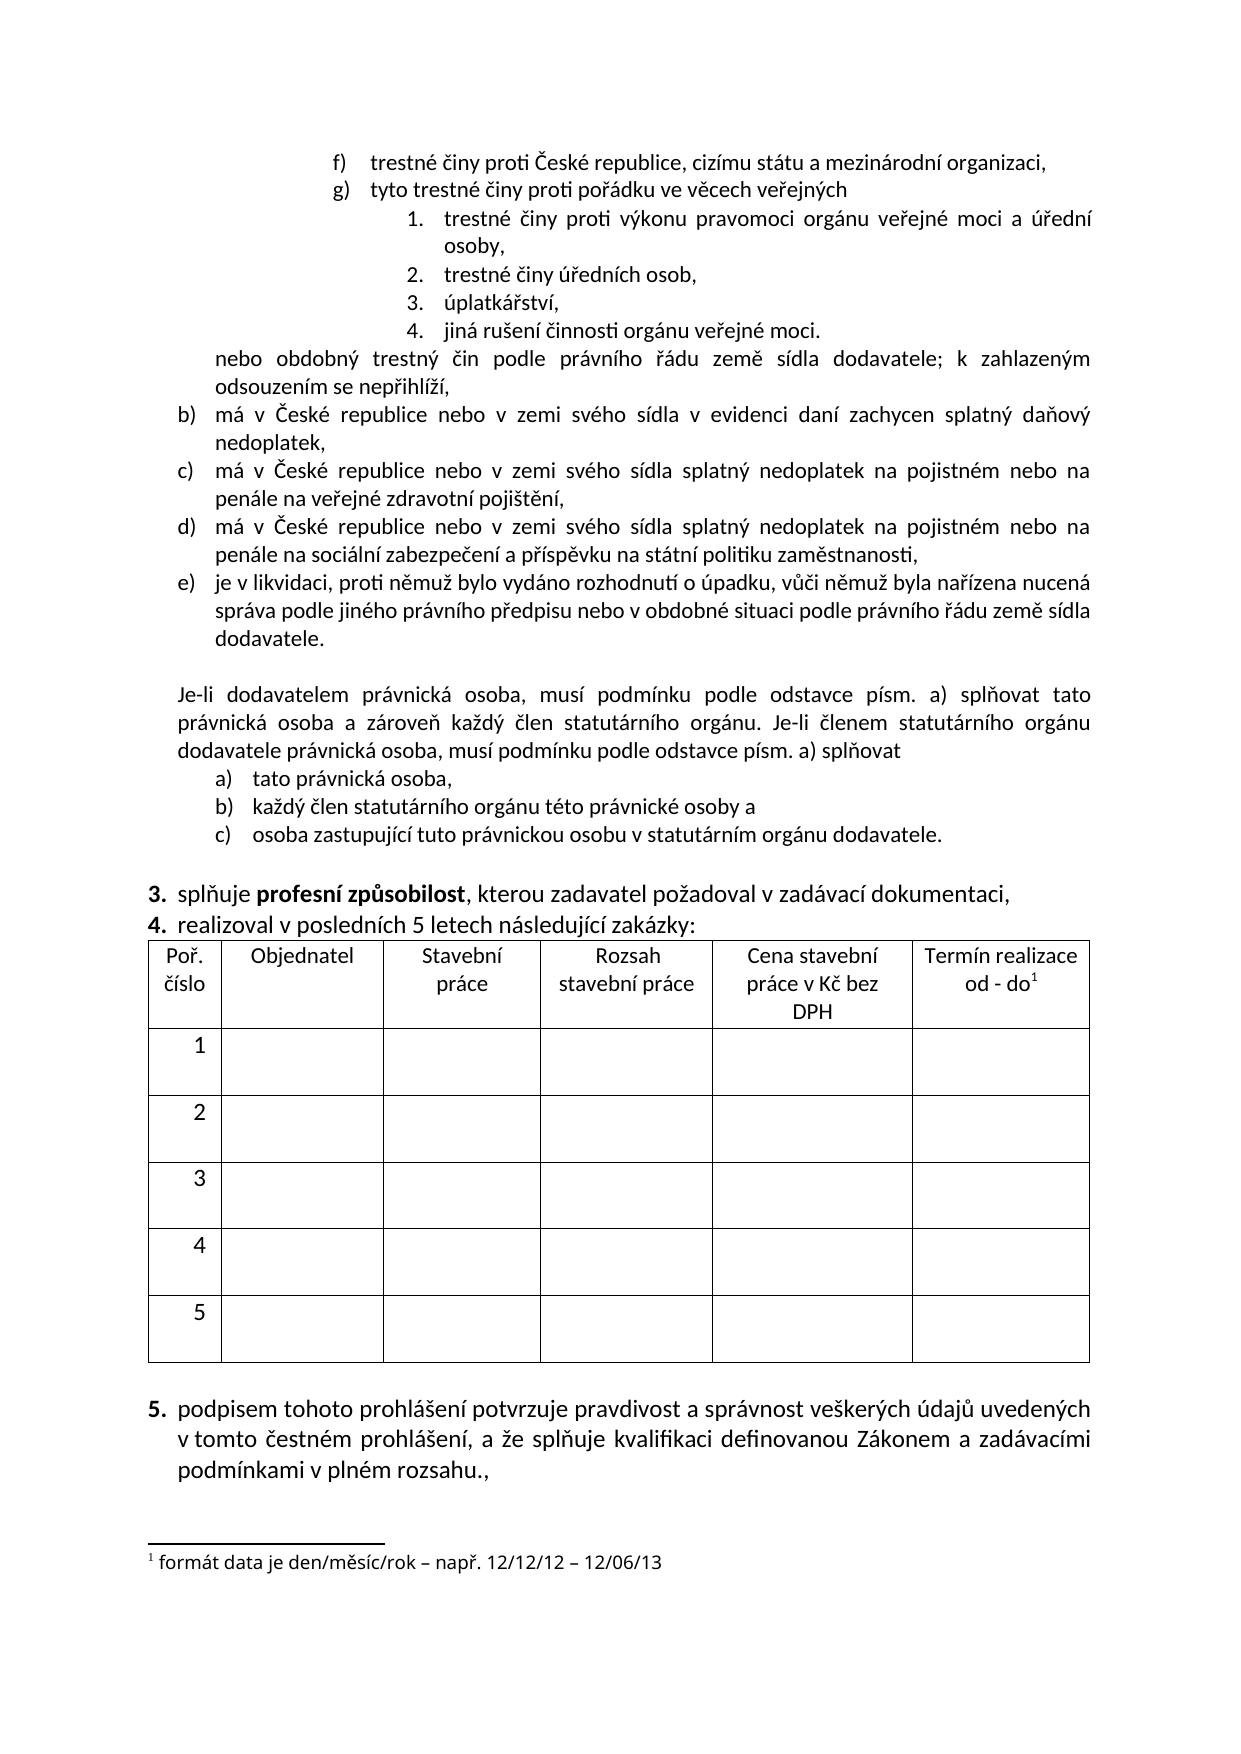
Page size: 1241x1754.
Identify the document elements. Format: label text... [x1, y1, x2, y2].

list splňuje profesní způsobilost, kterou zadavatel požadoval v zadávací dokumentaci, [148, 879, 1093, 909]
list tyto trestné činy proti pořádku ve věcech veřejných [333, 176, 1093, 204]
table_header Termín realizace od - do [913, 941, 1089, 1028]
table_cell [541, 1096, 712, 1162]
text Je-li dodavatelem právnická osoba, musí podmínku podle odstavce písm. a) splňovat tato právnická osoba a zároveň každý člen statutárního orgánu. Je-li členem statutárního orgánu dodavatele právnická osoba, musí podmínku podle odstavce písm. a) splňovat [177, 680, 1093, 764]
table_cell [222, 1096, 383, 1162]
table_cell [384, 1229, 540, 1295]
table_cell [713, 1096, 912, 1162]
table_cell [913, 1296, 1089, 1362]
list úplatkářství, [406, 288, 1093, 316]
list má v České republice nebo v zemi svého sídla v evidenci daní zachycen splatný daňový nedoplatek, [177, 400, 1093, 456]
list tato právnická osoba, [215, 764, 1093, 792]
table_cell [384, 1296, 540, 1362]
table_cell [384, 1029, 540, 1095]
list má v České republice nebo v zemi svého sídla splatný nedoplatek na pojistném nebo na penále na sociální zabezpečení a příspěvku na státní politiku zaměstnanosti, [177, 512, 1093, 568]
table_header Rozsah stavební práce [541, 941, 712, 1028]
table_cell [541, 1029, 712, 1095]
table_cell [713, 1229, 912, 1295]
table_cell [384, 1163, 540, 1228]
table_cell [541, 1163, 712, 1228]
list nebo obdobný trestný čin podle právního řádu země sídla dodavatele; k zahlazeným odsouzením se nepřihlíží, [215, 344, 1093, 400]
list jiná rušení činnosti orgánu veřejné moci. [406, 316, 1093, 344]
list každý člen statutárního orgánu této právnické osoby a [215, 792, 1093, 820]
table_cell [541, 1229, 712, 1295]
list podpisem tohoto prohlášení potvrzuje pravdivost a správnost veškerých údajů uvedených v tomto čestném prohlášení, a že splňuje kvalifikaci definovanou Zákonem a zadávacími podmínkami v plném rozsahu., [148, 1393, 1093, 1485]
table_cell 2 [149, 1096, 221, 1162]
list trestné činy úředních osob, [406, 260, 1093, 288]
table_cell 4 [149, 1229, 221, 1295]
list trestné činy proti České republice, cizímu státu a mezinárodní organizaci, [333, 148, 1093, 176]
table_cell [913, 1163, 1089, 1228]
table_cell 1 [149, 1029, 221, 1095]
list osoba zastupující tuto právnickou osobu v statutárním orgánu dodavatele. [215, 820, 1093, 848]
table_cell 3 [149, 1163, 221, 1228]
table_header Stavební práce [384, 941, 540, 1028]
list realizoval v posledních 5 letech následující zakázky: [148, 909, 1093, 940]
list má v České republice nebo v zemi svého sídla splatný nedoplatek na pojistném nebo na penále na veřejné zdravotní pojištění, [177, 456, 1093, 512]
table_cell [222, 1163, 383, 1228]
table_cell 5 [149, 1296, 221, 1362]
table_cell [913, 1096, 1089, 1162]
table_header Objednatel [222, 941, 383, 1028]
table_cell [913, 1029, 1089, 1095]
table_cell [713, 1163, 912, 1228]
list je v likvidaci, proti němuž bylo vydáno rozhodnutí o úpadku, vůči němuž byla nařízena nucená správa podle jiného právního předpisu nebo v obdobné situaci podle právního řádu země sídla dodavatele. [177, 568, 1093, 652]
table_cell [222, 1029, 383, 1095]
table_cell [384, 1096, 540, 1162]
table_cell [713, 1296, 912, 1362]
table_header Cena stavební práce v Kč bez DPH [713, 941, 912, 1028]
list trestné činy proti výkonu pravomoci orgánu veřejné moci a úřední osoby, [406, 204, 1093, 260]
table_cell [541, 1296, 712, 1362]
table_header Poř. číslo [149, 941, 221, 1028]
table_cell [222, 1296, 383, 1362]
table_cell [222, 1229, 383, 1295]
table_cell [913, 1229, 1089, 1295]
table_cell [713, 1029, 912, 1095]
